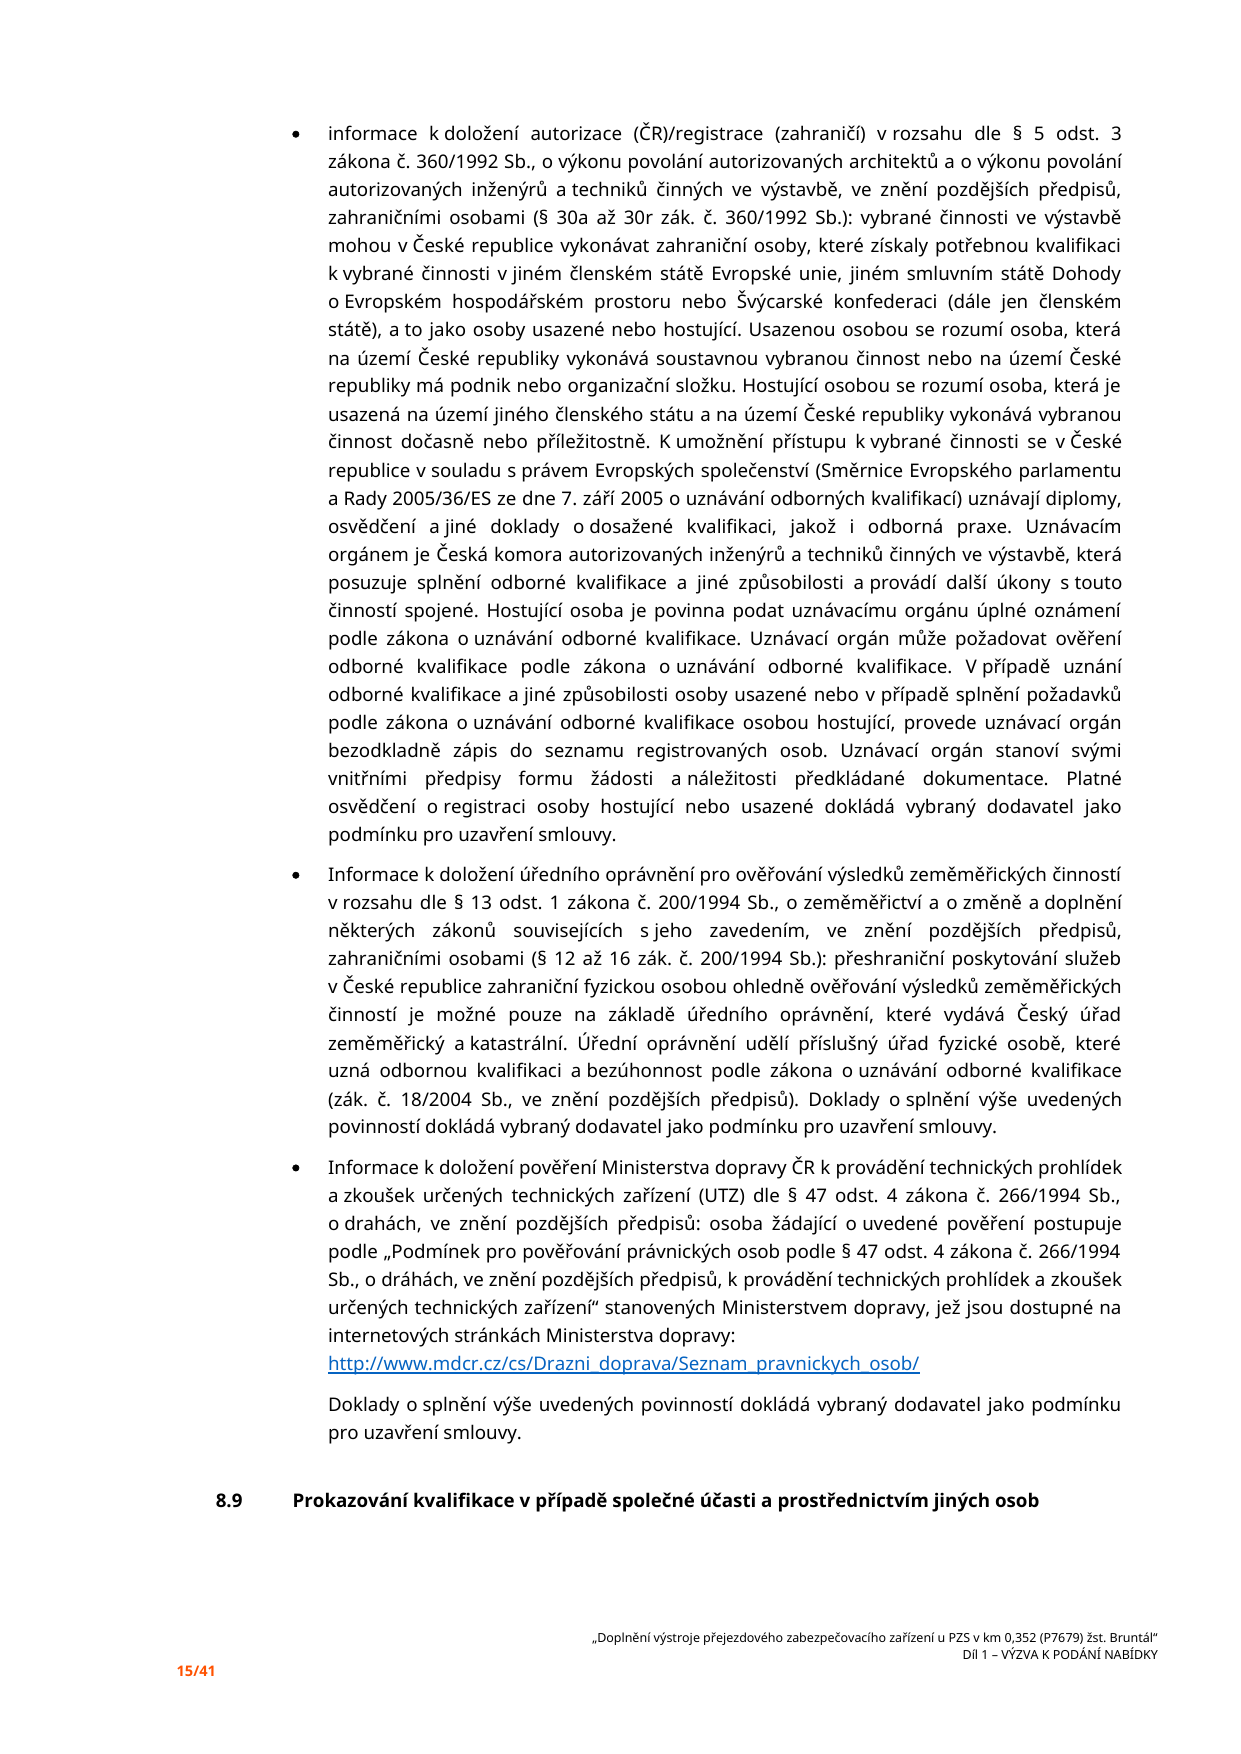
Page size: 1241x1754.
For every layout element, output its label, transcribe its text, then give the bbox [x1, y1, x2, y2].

text Prokazování kvalifikace v případě společné účasti a prostřednictvím jiných osob [216, 1488, 1122, 1513]
text http://www.mdcr.cz/cs/Drazni_doprava/Seznam_pravnickych_osob/ [328, 1351, 1122, 1376]
text informace k doložení autorizace (ČR)/registrace (zahraničí) v rozsahu dle § 5 odst. 3 zákona č. 360/1992 Sb., o výkonu povolání autorizovaných architektů a o výkonu povolání autorizovaných inženýrů a techniků činných ve výstavbě, ve znění pozdějších předpisů, zahraničními osobami (§ 30a až 30r zák. č. 360/1992 Sb.): vybrané činnosti ve výstavbě mohou v České republice vykonávat zahraniční osoby, které získaly potřebnou kvalifikaci k vybrané činnosti v jiném členském státě Evropské unie, jiném smluvním státě Dohody o Evropském hospodářském prostoru nebo Švýcarské konfederaci (dále jen členském státě), a to jako osoby usazené nebo hostující. Usazenou osobou se rozumí osoba, která na území České republiky vykonává soustavnou vybranou činnost nebo na území České republiky má podnik nebo organizační složku. Hostující osobou se rozumí osoba, která je usazená na území jiného členského státu a na území České republiky vykonává vybranou činnost dočasně nebo příležitostně. K umožnění přístupu k vybrané činnosti se v České republice v souladu s právem Evropských společenství (Směrnice Evropského parlamentu a Rady 2005/36/ES ze dne 7. září 2005 o uznávání odborných kvalifikací) uznávají diplomy, osvědčení a jiné doklady o dosažené kvalifikaci, jakož i odborná praxe. Uznávacím orgánem je Česká komora autorizovaných inženýrů a techniků činných ve výstavbě, která posuzuje splnění odborné kvalifikace a jiné způsobilosti a provádí další úkony s touto činností spojené. Hostující osoba je povinna podat uznávacímu orgánu úplné oznámení podle zákona o uznávání odborné kvalifikace. Uznávací orgán může požadovat ověření odborné kvalifikace podle zákona o uznávání odborné kvalifikace. V případě uznání odborné kvalifikace a jiné způsobilosti osoby usazené nebo v případě splnění požadavků podle zákona o uznávání odborné kvalifikace osobou hostující, provede uznávací orgán bezodkladně zápis do seznamu registrovaných osob. Uznávací orgán stanoví svými vnitřními předpisy formu žádosti a náležitosti předkládané dokumentace. Platné osvědčení o registraci osoby hostující nebo usazené dokládá vybraný dodavatel jako podmínku pro uzavření smlouvy. [292, 121, 1122, 847]
text Informace k doložení pověření Ministerstva dopravy ČR k provádění technických prohlídek a zkoušek určených technických zařízení (UTZ) dle § 47 odst. 4 zákona č. 266/1994 Sb., o drahách, ve znění pozdějších předpisů: osoba žádající o uvedené pověření postupuje podle „Podmínek pro pověřování právnických osob podle § 47 odst. 4 zákona č. 266/1994 Sb., o dráhách, ve znění pozdějších předpisů, k provádění technických prohlídek a zkoušek určených technických zařízení“ stanovených Ministerstvem dopravy, jež jsou dostupné na internetových stránkách Ministerstva dopravy: [292, 1154, 1122, 1348]
text Informace k doložení úředního oprávnění pro ověřování výsledků zeměměřických činností v rozsahu dle § 13 odst. 1 zákona č. 200/1994 Sb., o zeměměřictví a o změně a doplnění některých zákonů souvisejících s jeho zavedením, ve znění pozdějších předpisů, zahraničními osobami (§ 12 až 16 zák. č. 200/1994 Sb.): přeshraniční poskytování služeb v České republice zahraniční fyzickou osobou ohledně ověřování výsledků zeměměřických činností je možné pouze na základě úředního oprávnění, které vydává Český úřad zeměměřický a katastrální. Úřední oprávnění udělí příslušný úřad fyzické osobě, které uzná odbornou kvalifikaci a bezúhonnost podle zákona o uznávání odborné kvalifikace (zák. č. 18/2004 Sb., ve znění pozdějších předpisů). Doklady o splnění výše uvedených povinností dokládá vybraný dodavatel jako podmínku pro uzavření smlouvy. [292, 862, 1122, 1139]
text Doklady o splnění výše uvedených povinností dokládá vybraný dodavatel jako podmínku pro uzavření smlouvy. [328, 1391, 1122, 1444]
